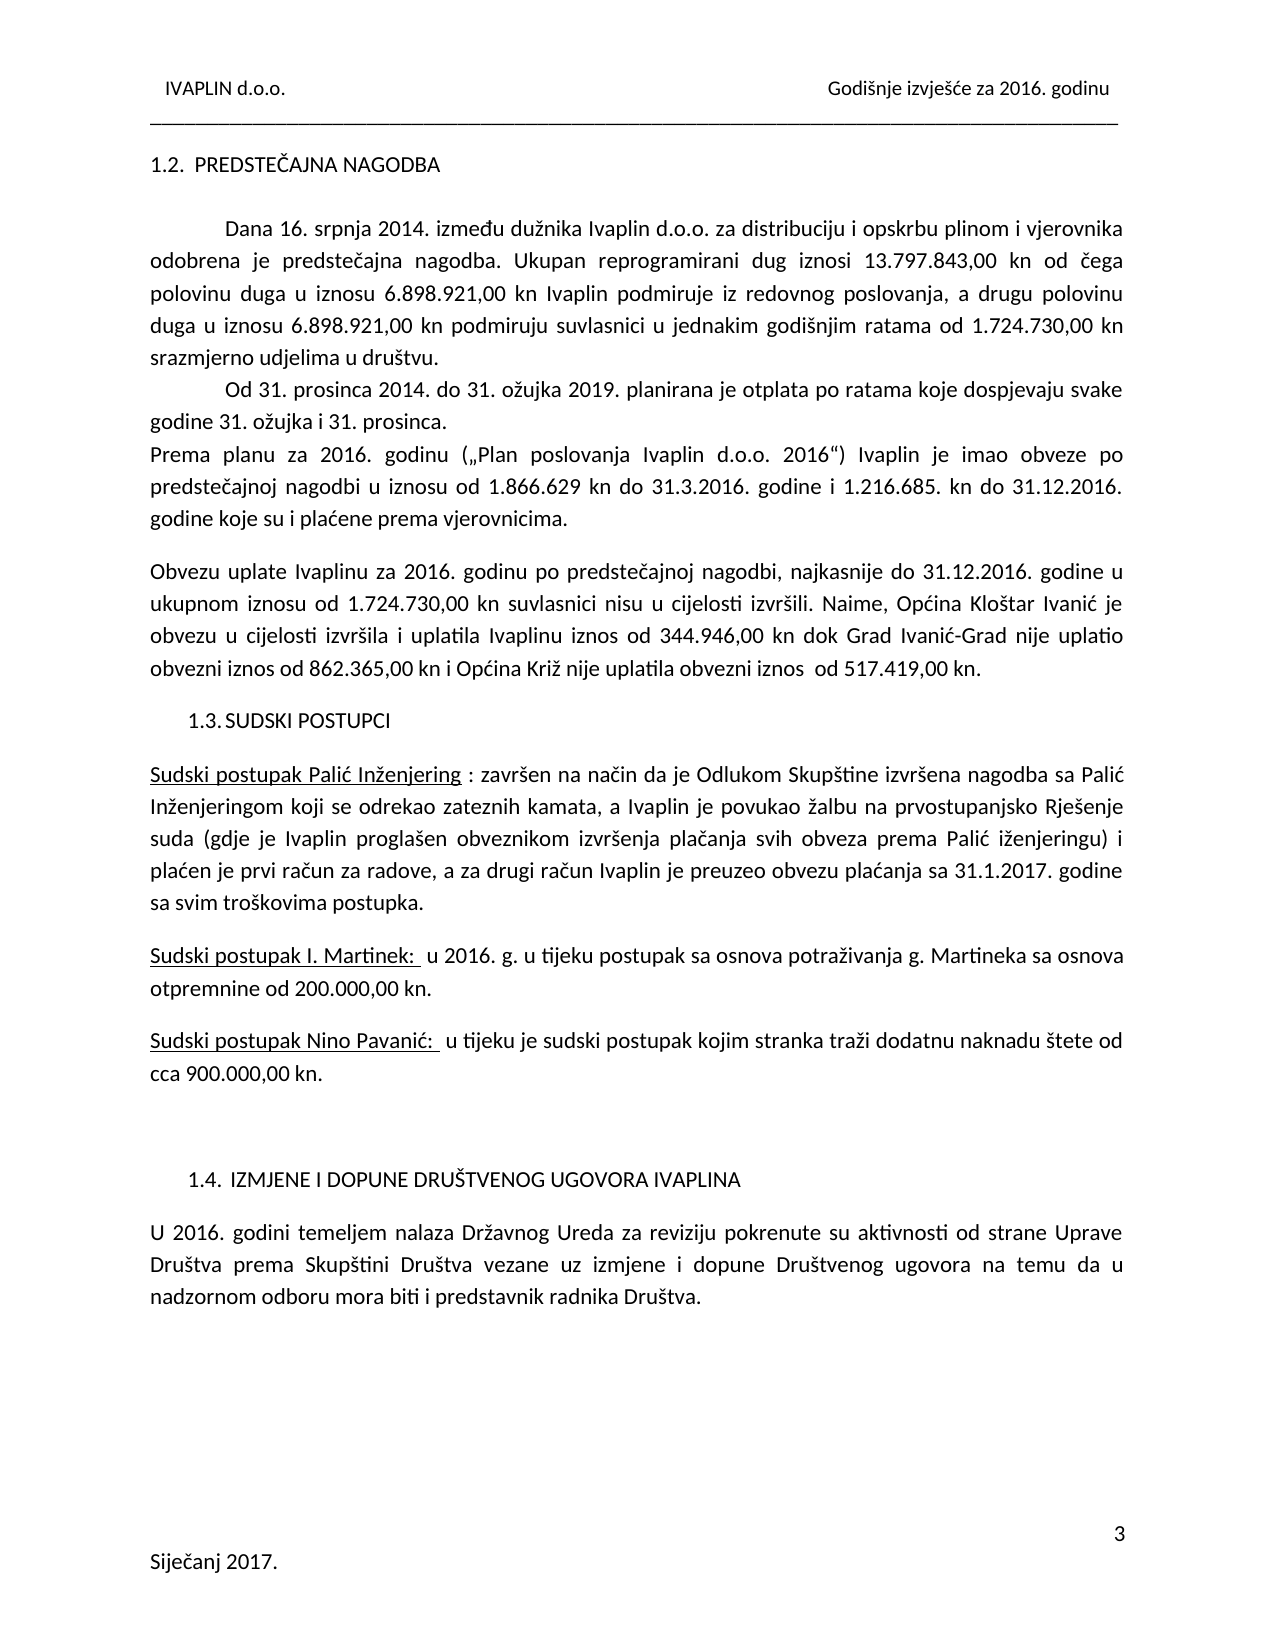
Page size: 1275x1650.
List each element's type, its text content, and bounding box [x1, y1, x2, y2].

text Dana 16. srpnja 2014. između dužnika Ivaplin d.o.o. za distribuciju i opskrbu plinom i vjerovnika odobrena je predstečajna nagodba. Ukupan reprogramirani dug iznosi 13.797.843,00 kn od čega polovinu duga u iznosu 6.898.921,00 kn Ivaplin podmiruje iz redovnog poslovanja, a drugu polovinu duga u iznosu 6.898.921,00 kn podmiruju suvlasnici u jednakim godišnjim ratama od 1.724.730,00 kn srazmjerno udjelima u društvu. [150, 214, 1125, 371]
list SUDSKI POSTUPCI [187, 707, 1125, 735]
list PREDSTEČAJNA NAGODBA [150, 150, 1125, 178]
text U 2016. godini temeljem nalaza Državnog Ureda za reviziju pokrenute su aktivnosti od strane Uprave Društva prema Skupštini Društva vezane uz izmjene i dopune Društvenog ugovora na temu da u nadzornom odboru mora biti i predstavnik radnika Društva. [150, 1218, 1125, 1310]
text Sudski postupak Palić Inženjering : završen na način da je Odlukom Skupštine izvršena nagodba sa Palić Inženjeringom koji se odrekao zateznih kamata, a Ivaplin je povukao žalbu na prvostupanjsko Rješenje suda (gdje je Ivaplin proglašen obveznikom izvršenja plačanja svih obveza prema Palić iženjeringu) i plaćen je prvi račun za radove, a za drugi račun Ivaplin je preuzeo obvezu plaćanja sa 31.1.2017. godine sa svim troškovima postupka. [150, 760, 1125, 916]
text Prema planu za 2016. godinu („Plan poslovanja Ivaplin d.o.o. 2016“) Ivaplin je imao obveze po predstečajnoj nagodbi u iznosu od 1.866.629 kn do 31.3.2016. godine i 1.216.685. kn do 31.12.2016. godine koje su i plaćene prema vjerovnicima. [150, 440, 1125, 532]
text Sudski postupak I. Martinek: u 2016. g. u tijeku postupak sa osnova potraživanja g. Martineka sa osnova otpremnine od 200.000,00 kn. [150, 941, 1125, 1002]
list IZMJENE I DOPUNE DRUŠTVENOG UGOVORA IVAPLINA [187, 1165, 1125, 1193]
text Sudski postupak Nino Pavanić: u tijeku je sudski postupak kojim stranka traži dodatnu naknadu štete od cca 900.000,00 kn. [150, 1027, 1125, 1087]
text Od 31. prosinca 2014. do 31. ožujka 2019. planirana je otplata po ratama koje dospjevaju svake godine 31. ožujka i 31. prosinca. [150, 375, 1125, 436]
text Obvezu uplate Ivaplinu za 2016. godinu po predstečajnoj nagodbi, najkasnije do 31.12.2016. godine u ukupnom iznosu od 1.724.730,00 kn suvlasnici nisu u cijelosti izvršili. Naime, Općina Kloštar Ivanić je obvezu u cijelosti izvršila i uplatila Ivaplinu iznos od 344.946,00 kn dok Grad Ivanić-Grad nije uplatio obvezni iznos od 862.365,00 kn i Općina Križ nije uplatila obvezni iznos od 517.419,00 kn. [150, 557, 1125, 682]
